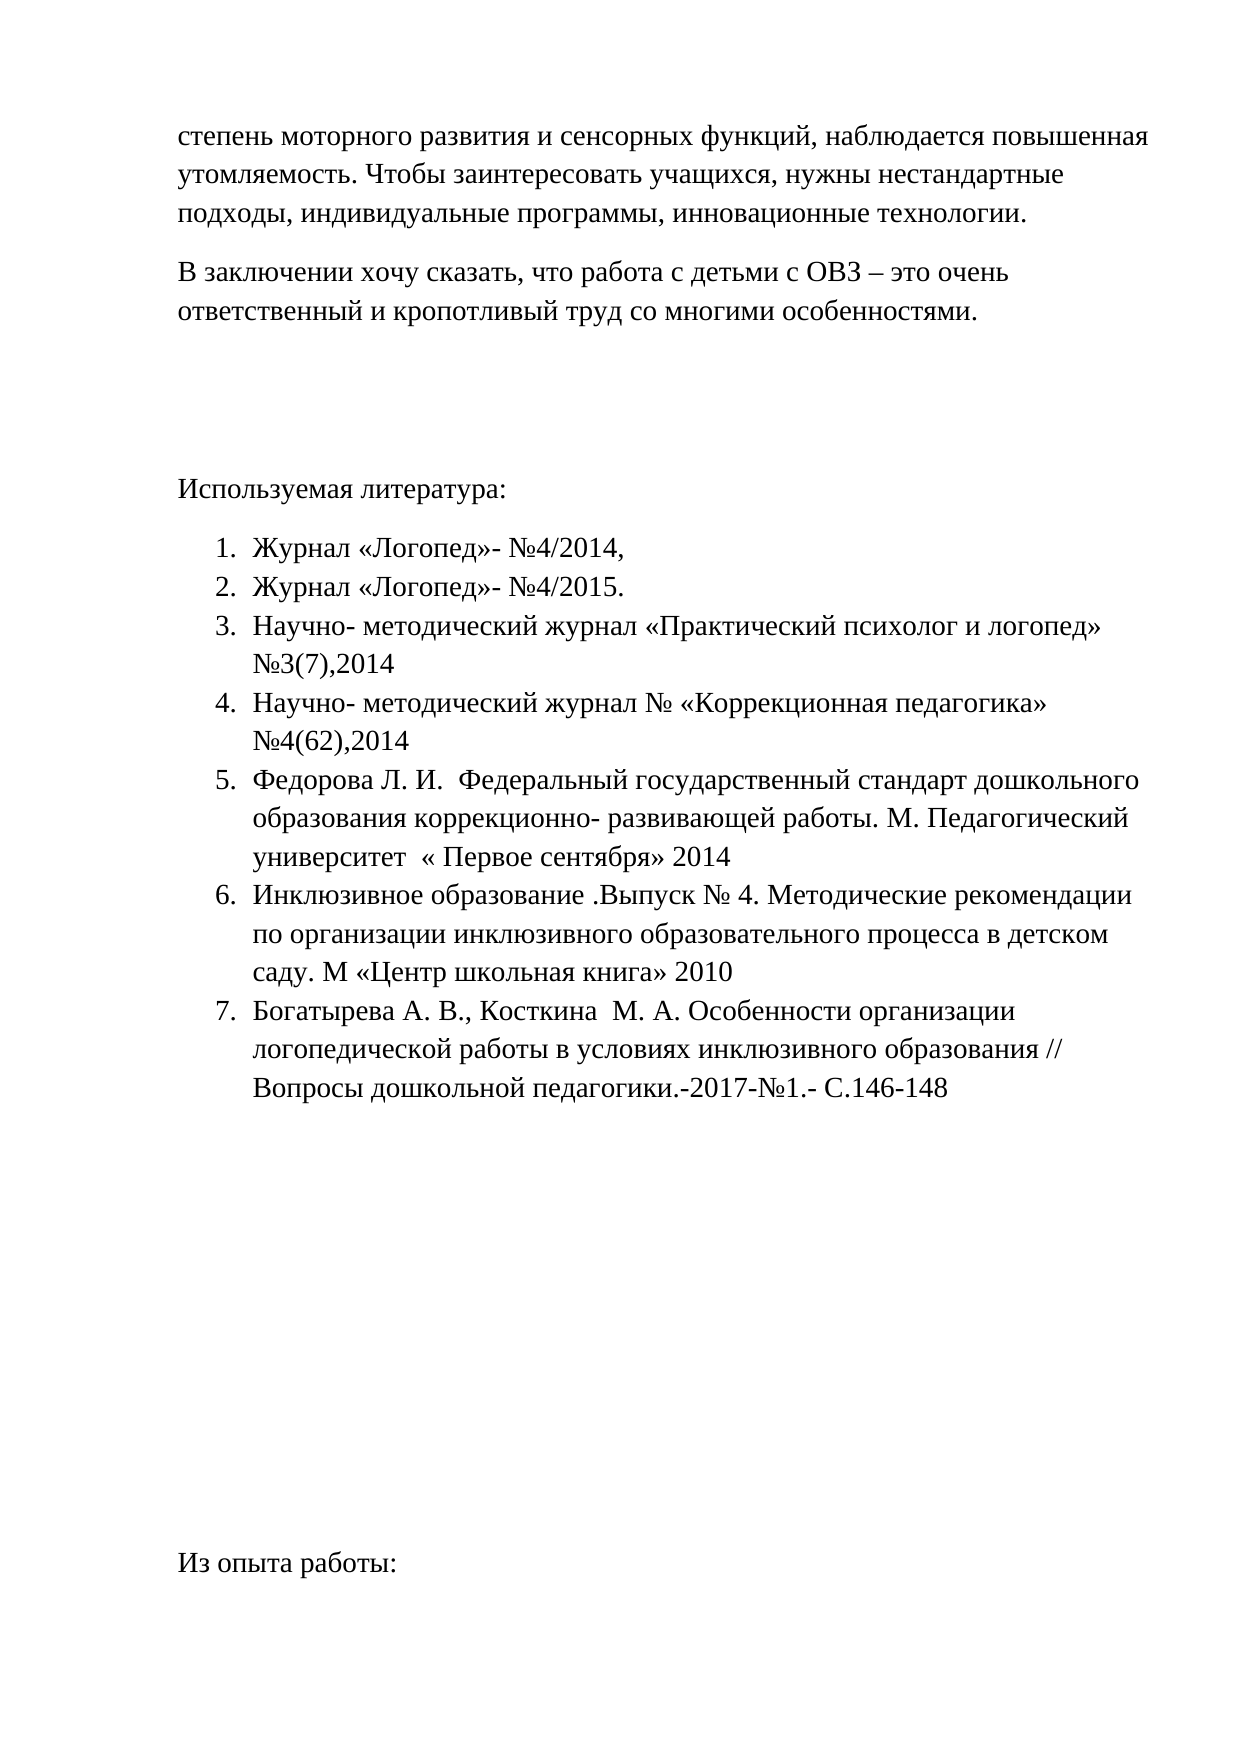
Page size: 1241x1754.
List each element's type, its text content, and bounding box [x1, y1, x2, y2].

text Используемая литература: [177, 471, 1152, 505]
list Федорова Л. И. Федеральный государственный стандарт дошкольного образования коррекционно- развивающей работы. М. Педагогический университет « Первое сентября» 2014 [215, 762, 1152, 872]
text Из опыта работы: [177, 1545, 1152, 1579]
list Журнал «Логопед»- №4/2014, [215, 531, 1152, 564]
list Журнал «Логопед»- №4/2015. [215, 569, 1152, 603]
list Научно- методический журнал «Практический психолог и логопед» №3(7),2014 [215, 608, 1152, 680]
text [177, 118, 1152, 229]
list Научно- методический журнал № «Коррекционная педагогика» №4(62),2014 [215, 685, 1152, 757]
list Инклюзивное образование .Выпуск № 4. Методические рекомендации по организации инклюзивного образовательного процесса в детском саду. М «Центр школьная книга» 2010 [215, 877, 1152, 988]
text В заключении хочу сказать, что работа с детьми с ОВЗ – это очень ответственный и кропотливый труд со многими особенностями. [177, 254, 1152, 327]
list Богатырева А. В., Косткина М. А. Особенности организации логопедической работы в условиях инклюзивного образования // Вопросы дошкольной педагогики.-2017-№1.- С.146-148 [215, 993, 1152, 1104]
